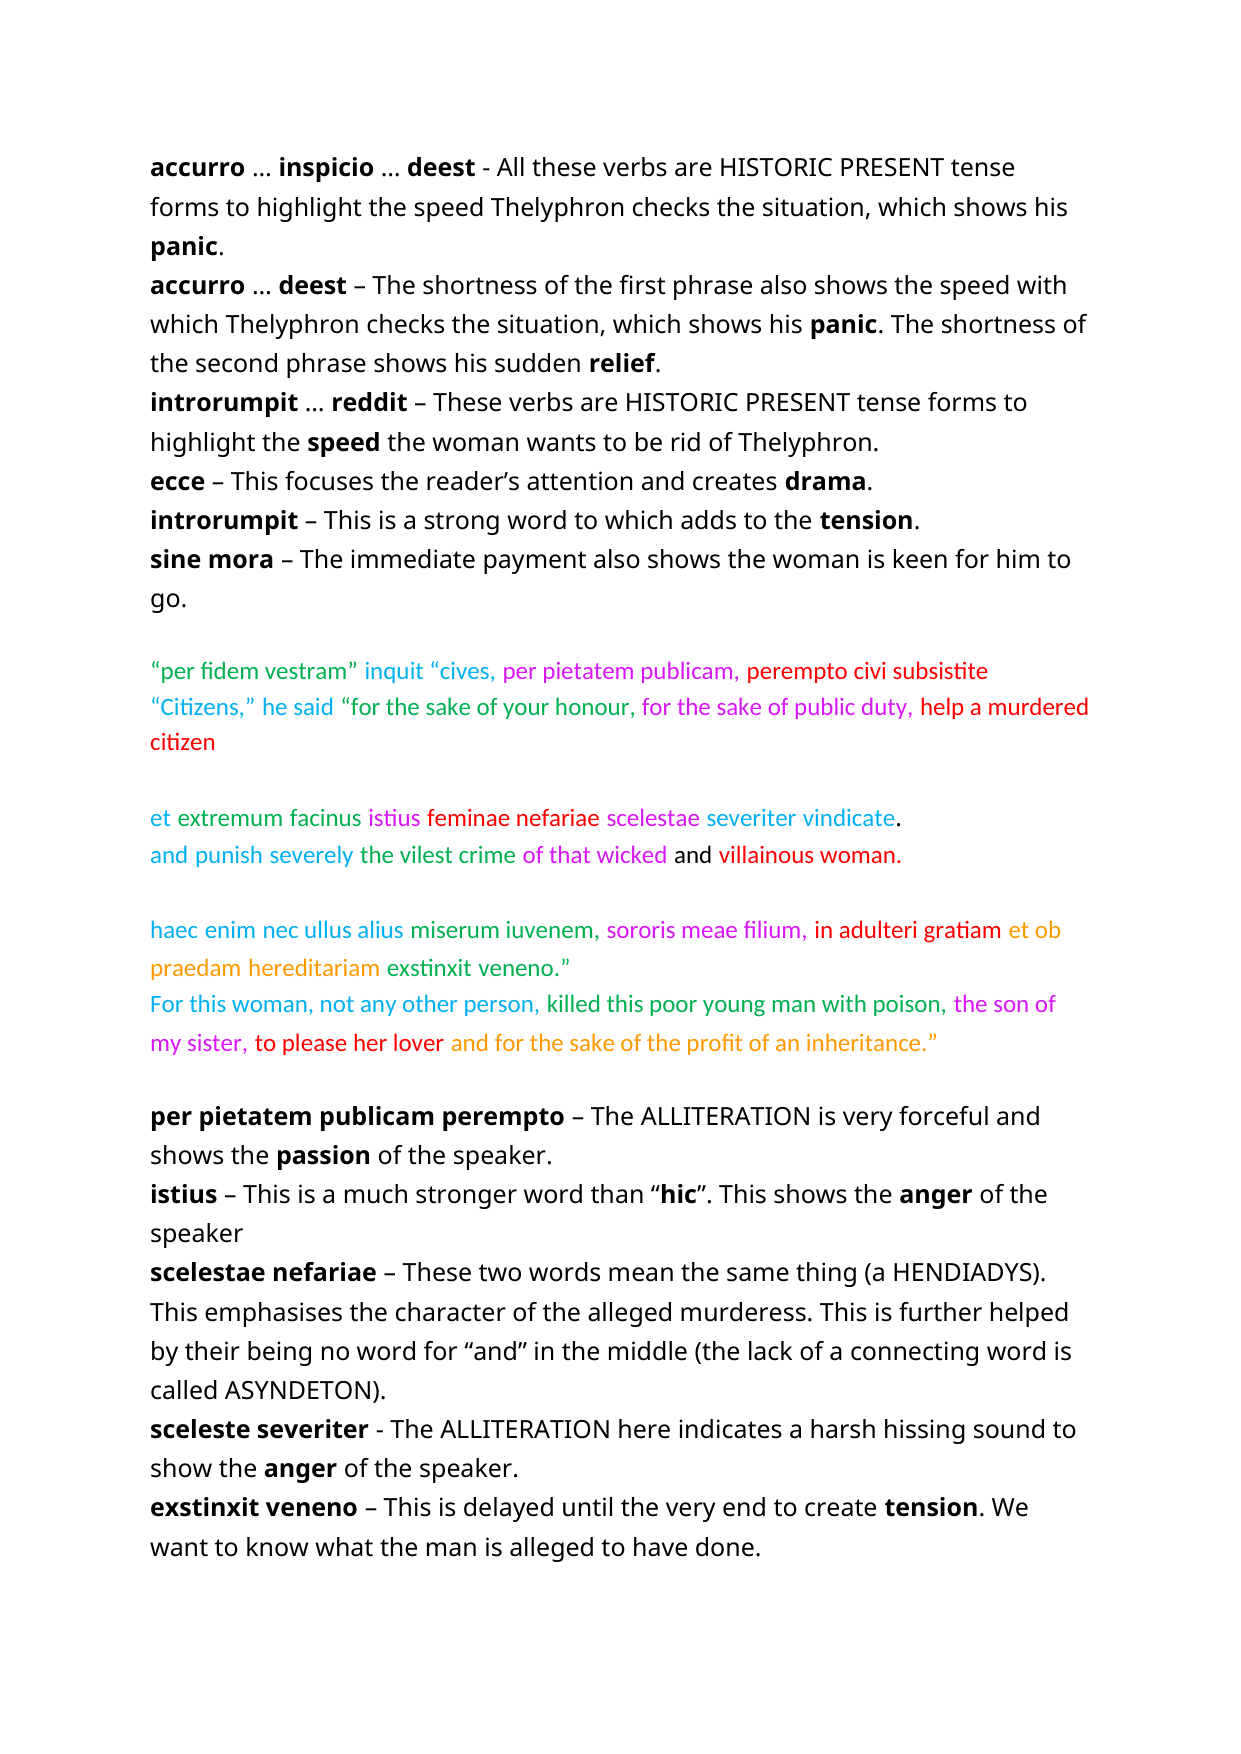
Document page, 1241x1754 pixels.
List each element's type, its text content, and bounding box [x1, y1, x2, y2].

text introrumpit – This is a strong word to which adds to the tension. [150, 502, 1090, 537]
text ecce – This focuses the reader’s attention and creates drama. [150, 463, 1090, 497]
text scelestae nefariae – These two words mean the same thing (a HENDIADYS). This emphasises the character of the alleged murderess. This is further helped by their being no word for “and” in the middle (the lack of a connecting word is called ASYNDETON). [150, 1255, 1090, 1407]
text accurro … inspicio … deest - All these verbs are HISTORIC PRESENT tense forms to highlight the speed Thelyphron checks the situation, which shows his panic. [150, 150, 1090, 262]
text “per fidem vestram” inquit “cives, per pietatem publicam, perempto civi subsistite [150, 655, 1090, 686]
text istius – This is a much stronger word than “hic”. This shows the anger of the speaker [150, 1177, 1090, 1250]
text exstinxit veneno – This is delayed until the very end to create tension. We want to know what the man is alleged to have done. [150, 1490, 1090, 1563]
text and punish severely the vilest crime of that wicked and villainous woman. [150, 839, 1090, 869]
text sine mora – The immediate payment also shows the woman is keen for him to go. [150, 542, 1090, 615]
text per pietatem publicam perempto – The ALLITERATION is very forceful and shows the passion of the speaker. [150, 1098, 1090, 1172]
text For this woman, not any other person, killed this poor young man with poison, the son of my sister, to please her lover and for the sake of the profit of an inheritance.” [150, 988, 1090, 1058]
text sceleste severiter - The ALLITERATION here indicates a harsh hissing sound to show the anger of the speaker. [150, 1412, 1090, 1485]
text introrumpit … reddit – These verbs are HISTORIC PRESENT tense forms to highlight the speed the woman wants to be rid of Thelyphron. [150, 385, 1090, 458]
text et extremum facinus istius feminae nefariae scelestae severiter vindicate. [150, 800, 1090, 834]
text accurro … deest – The shortness of the first phrase also shows the speed with which Thelyphron checks the situation, which shows his panic. The shortness of the second phrase shows his sudden relief. [150, 267, 1090, 380]
text “Citizens,” he said “for the sake of your honour, for the sake of public duty, help a murdered citizen [150, 691, 1090, 756]
text haec enim nec ullus alius miserum iuvenem, sororis meae filium, in adulteri gratiam et ob praedam hereditariam exstinxit veneno.” [150, 914, 1090, 983]
